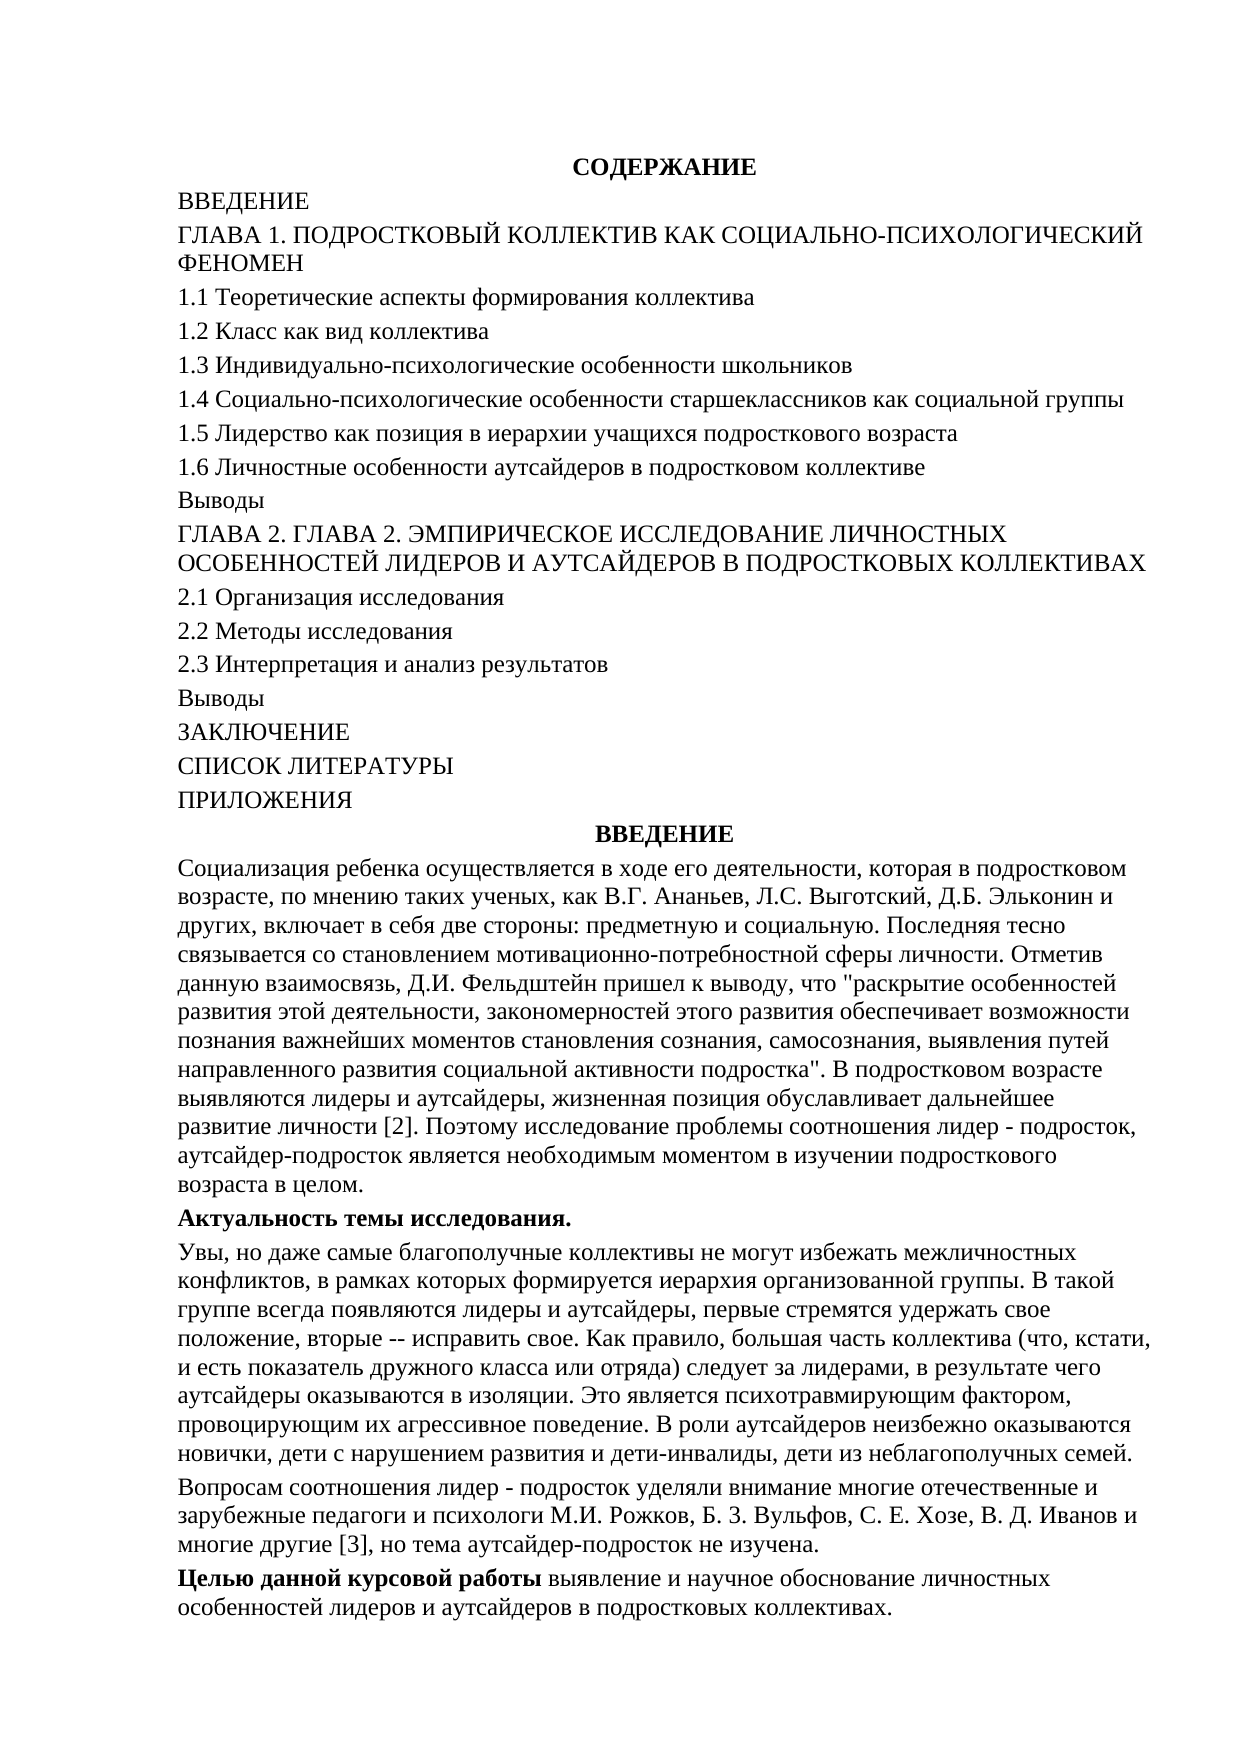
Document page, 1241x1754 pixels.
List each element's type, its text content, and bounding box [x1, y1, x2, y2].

text 1.2 Класс как вид коллектива [177, 316, 1152, 345]
text 2.3 Интерпретация и анализ результатов [177, 649, 1152, 678]
text Актуальность темы исследования. [177, 1203, 1152, 1232]
text ПРИЛОЖЕНИЯ [177, 785, 1152, 814]
text 1.3 Индивидуально-психологические особенности школьников [177, 350, 1152, 379]
text ГЛАВА 2. ГЛАВА 2. ЭМПИРИЧЕСКОЕ ИССЛЕДОВАНИЕ ЛИЧНОСТНЫХ ОСОБЕННОСТЕЙ ЛИДЕРОВ И АУТСАЙДЕРОВ В ПОДРОСТКОВЫХ КОЛЛЕКТИВАХ [177, 519, 1152, 577]
text Увы, но даже самые благополучные коллективы не могут избежать межличностных конфликтов, в рамках которых формируется иерархия организованной группы. В такой группе всегда появляются лидеры и аутсайдеры, первые стремятся удержать свое положение, вторые -- исправить свое. Как правило, большая часть коллектива (что, кстати, и есть показатель дружного класса или отряда) следует за лидерами, в результате чего аутсайдеры оказываются в изоляции. Это является психотравмирующим фактором, провоцирующим их агрессивное поведение. В роли аутсайдеров неизбежно оказываются новички, дети с нарушением развития и дети-инвалиды, дети из неблагополучных семей. [177, 1237, 1152, 1467]
text Целью данной курсовой работы выявление и научное обоснование личностных особенностей лидеров и аутсайдеров в подростковых коллективах. [177, 1563, 1152, 1621]
text 1.5 Лидерство как позиция в иерархии учащихся подросткового возраста [177, 418, 1152, 446]
text ВВЕДЕНИЕ [177, 819, 1152, 848]
text 1.1 Теоретические аспекты формирования коллектива [177, 282, 1152, 311]
text СПИСОК ЛИТЕРАТУРЫ [177, 751, 1152, 780]
text Выводы [177, 683, 1152, 712]
text СОДЕРЖАНИЕ [177, 152, 1152, 181]
text Выводы [177, 485, 1152, 514]
text Вопросам соотношения лидер - подросток уделяли внимание многие отечественные и зарубежные педагоги и психологи М.И. Рожков, Б. 3. Вульфов, С. Е. Хозе, В. Д. Иванов и многие другие [3], но тема аутсайдер-подросток не изучена. [177, 1472, 1152, 1558]
text ЗАКЛЮЧЕНИЕ [177, 717, 1152, 746]
text ГЛАВА 1. ПОДРОСТКОВЫЙ КОЛЛЕКТИВ КАК СОЦИАЛЬНО-ПСИХОЛОГИЧЕСКИЙ ФЕНОМЕН [177, 220, 1152, 277]
text 2.1 Организация исследования [177, 582, 1152, 611]
text ВВЕДЕНИЕ [177, 186, 1152, 214]
text 1.4 Социально-психологические особенности старшеклассников как социальной группы [177, 384, 1152, 413]
text 2.2 Методы исследования [177, 616, 1152, 644]
text Социализация ребенка осуществляется в ходе его деятельности, которая в подростковом возрасте, по мнению таких ученых, как В.Г. Ананьев, Л.С. Выготский, Д.Б. Эльконин и других, включает в себя две стороны: предметную и социальную. Последняя тесно связывается со становлением мотивационно-потребностной сферы личности. Отметив данную взаимосвязь, Д.И. Фельдштейн пришел к выводу, что "раскрытие особенностей развития этой деятельности, закономерностей этого развития обеспечивает возможности познания важнейших моментов становления сознания, самосознания, выявления путей направленного развития социальной активности подростка". В подростковом возрасте выявляются лидеры и аутсайдеры, жизненная позиция обуславливает дальнейшее развитие личности [2]. Поэтому исследование проблемы соотношения лидер - подросток, аутсайдер-подросток является необходимым моментом в изучении подросткового возраста в целом. [177, 853, 1152, 1198]
text 1.6 Личностные особенности аутсайдеров в подростковом коллективе [177, 452, 1152, 480]
